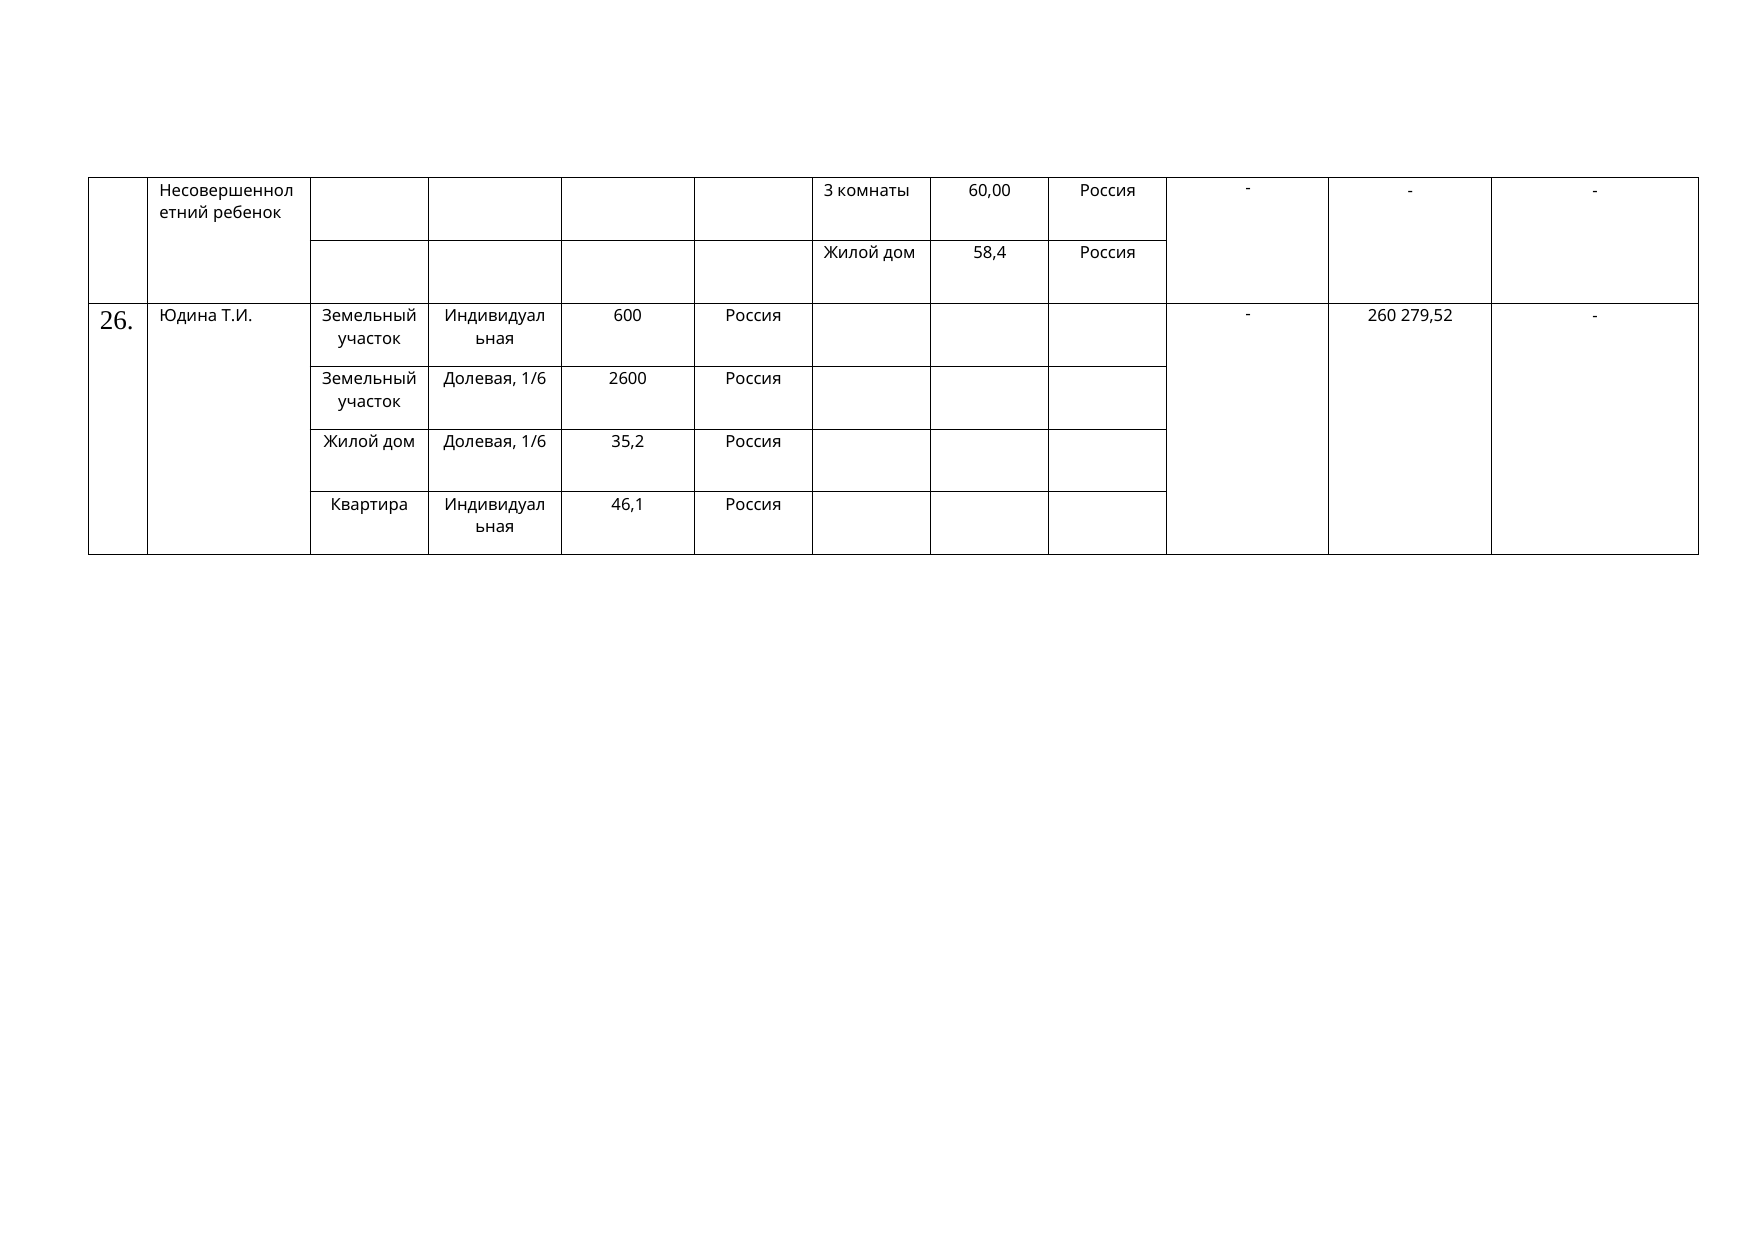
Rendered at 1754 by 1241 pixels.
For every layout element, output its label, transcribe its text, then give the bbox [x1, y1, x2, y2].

table_cell [931, 304, 1048, 366]
table_cell 600 [562, 304, 694, 366]
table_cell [148, 178, 310, 303]
table_cell - [1492, 304, 1698, 554]
table_cell [695, 241, 812, 303]
table_cell 58,4 [931, 241, 1048, 303]
table_cell 260 279,52 [1329, 304, 1491, 554]
table_cell [813, 367, 930, 428]
table_cell Квартира [311, 492, 428, 554]
table_cell Россия [695, 304, 812, 366]
table_cell Долевая, 1/6 [429, 367, 561, 428]
table_cell Россия [695, 367, 812, 428]
table_cell [562, 241, 694, 303]
table_cell [695, 178, 812, 240]
table_cell [1049, 367, 1166, 428]
table_cell - [1167, 178, 1328, 303]
table_cell [1049, 304, 1166, 366]
table_cell [813, 304, 930, 366]
table_cell 26. [89, 304, 147, 554]
table_cell [311, 241, 428, 303]
table_cell - [1167, 304, 1328, 554]
table_cell 60,00 [931, 178, 1048, 240]
table_cell [1049, 430, 1166, 491]
table_cell [931, 430, 1048, 491]
table_cell Индивидуальная [429, 492, 561, 554]
table_cell [311, 178, 428, 240]
table_cell [1049, 492, 1166, 554]
table_cell Индивидуальная [429, 304, 561, 366]
table_cell [813, 492, 930, 554]
table_cell Россия [695, 492, 812, 554]
table_cell Россия [1049, 178, 1166, 240]
table_cell Жилой дом [311, 430, 428, 491]
table_cell 46,1 [562, 492, 694, 554]
table_cell [931, 492, 1048, 554]
table_cell Юдина Т.И. [148, 304, 310, 554]
table_cell Жилой дом [813, 241, 930, 303]
table_cell [931, 367, 1048, 428]
table_cell 2600 [562, 367, 694, 428]
table_cell Долевая, 1/6 [429, 430, 561, 491]
table_cell Россия [1049, 241, 1166, 303]
table_cell 3 комнаты [813, 178, 930, 240]
table_cell [429, 241, 561, 303]
table_cell - [1492, 178, 1698, 303]
table_cell Земельный участок [311, 367, 428, 428]
table_cell Земельный участок [311, 304, 428, 366]
table_cell [429, 178, 561, 240]
table_cell [813, 430, 930, 491]
table_cell Россия [695, 430, 812, 491]
table_cell [562, 178, 694, 240]
table_cell - [1329, 178, 1491, 303]
table_cell 35,2 [562, 430, 694, 491]
